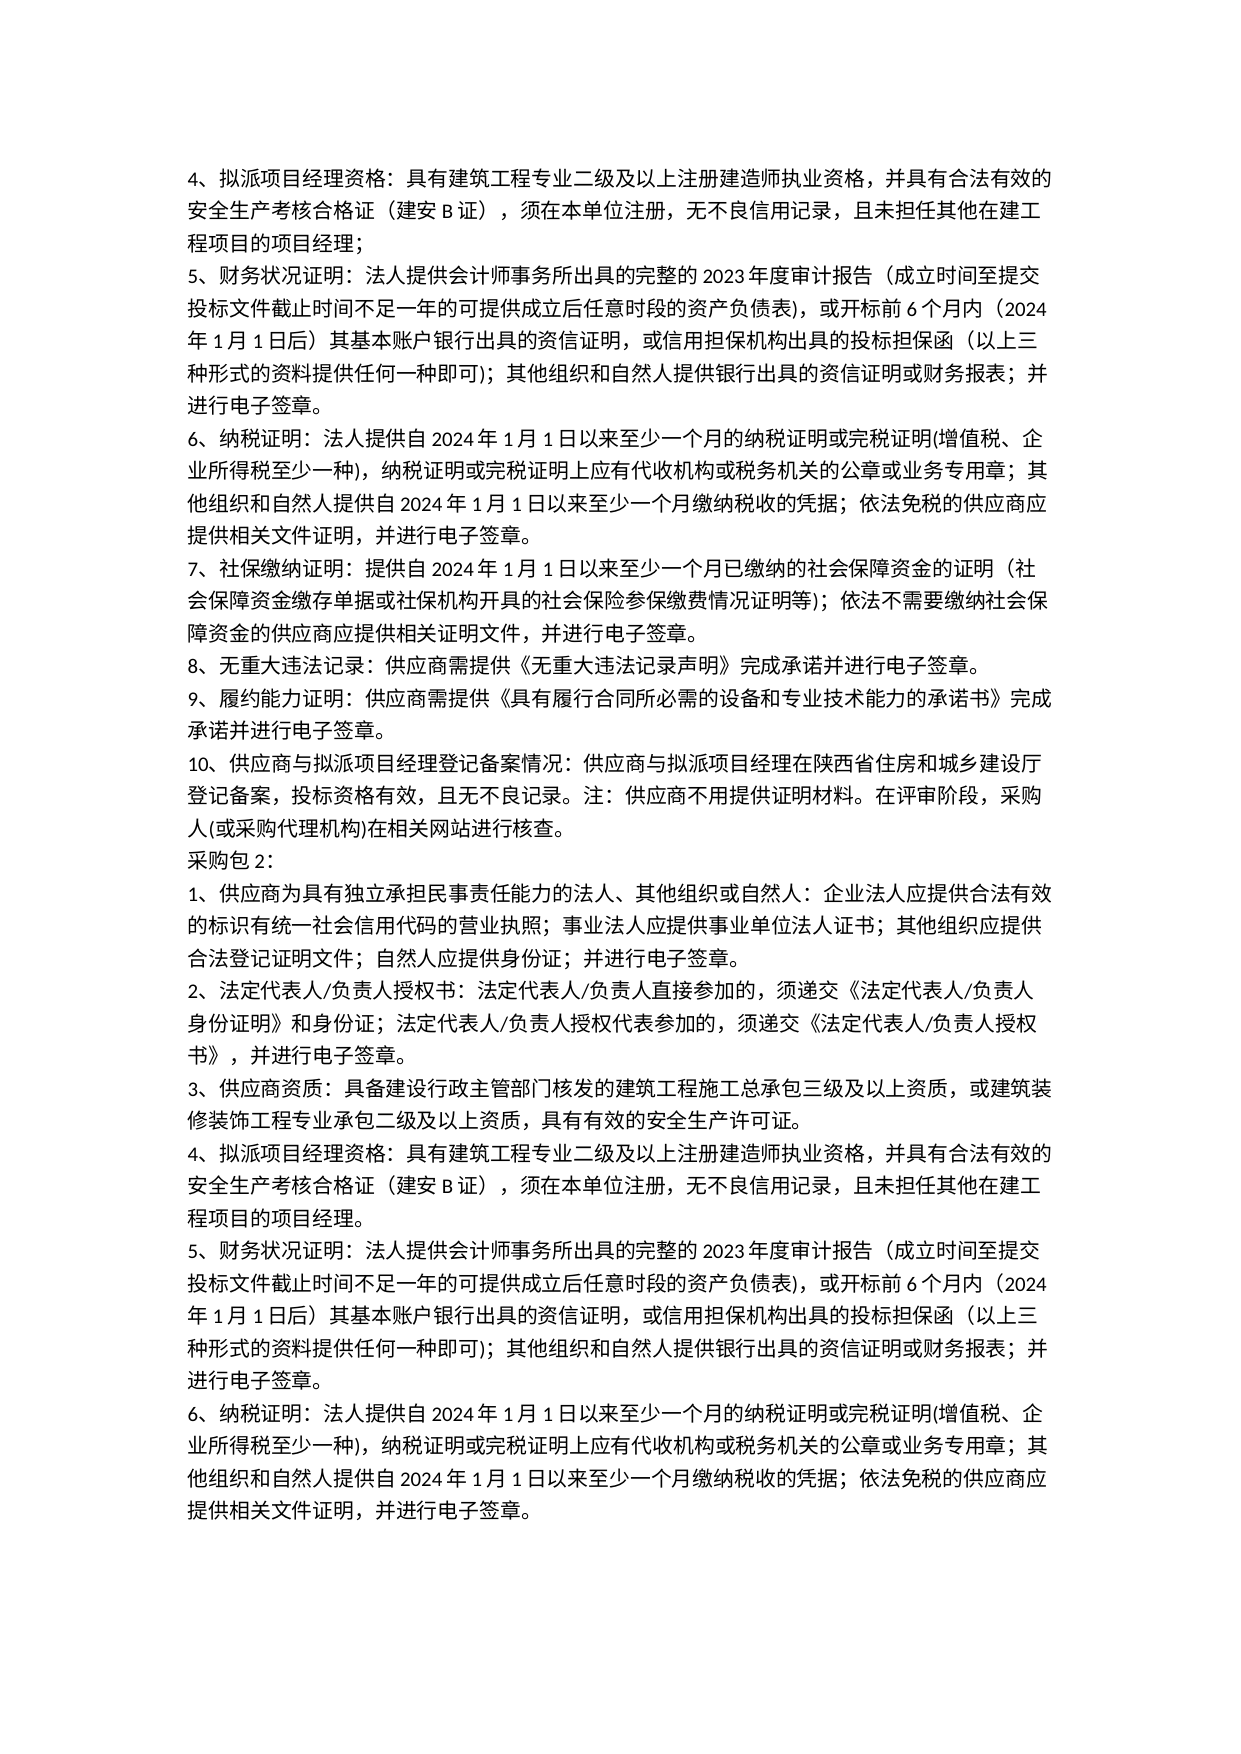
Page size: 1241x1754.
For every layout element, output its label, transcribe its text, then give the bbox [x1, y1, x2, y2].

text 3、供应商资质：具备建设行政主管部门核发的建筑工程施工总承包三级及以上资质，或建筑装修装饰工程专业承包二级及以上资质，具有有效的安全生产许可证。 [187, 1072, 1053, 1137]
text 8、无重大违法记录：供应商需提供《无重大违法记录声明》完成承诺并进行电子签章。 [187, 649, 1053, 682]
text 5、财务状况证明：法人提供会计师事务所出具的完整的2023年度审计报告（成立时间至提交投标文件截止时间不足一年的可提供成立后任意时段的资产负债表)，或开标前6个月内（2024年1月1日后）其基本账户银行出具的资信证明，或信用担保机构出具的投标担保函（以上三种形式的资料提供任何一种即可)；其他组织和自然人提供银行出具的资信证明或财务报表；并进行电子签章。 [187, 259, 1053, 422]
text 采购包2： [187, 844, 1053, 877]
text 1、供应商为具有独立承担民事责任能力的法人、其他组织或自然人：企业法人应提供合法有效的标识有统一社会信用代码的营业执照；事业法人应提供事业单位法人证书；其他组织应提供合法登记证明文件；自然人应提供身份证；并进行电子签章。 [187, 877, 1053, 974]
text 6、纳税证明：法人提供自2024年1月1日以来至少一个月的纳税证明或完税证明(增值税、企业所得税至少一种)，纳税证明或完税证明上应有代收机构或税务机关的公章或业务专用章；其他组织和自然人提供自2024年1月1日以来至少一个月缴纳税收的凭据；依法免税的供应商应提供相关文件证明，并进行电子签章。 [187, 422, 1053, 552]
text 5、财务状况证明：法人提供会计师事务所出具的完整的2023年度审计报告（成立时间至提交投标文件截止时间不足一年的可提供成立后任意时段的资产负债表)，或开标前6个月内（2024年1月1日后）其基本账户银行出具的资信证明，或信用担保机构出具的投标担保函（以上三种形式的资料提供任何一种即可)；其他组织和自然人提供银行出具的资信证明或财务报表；并进行电子签章。 [187, 1234, 1053, 1397]
text 10、供应商与拟派项目经理登记备案情况：供应商与拟派项目经理在陕西省住房和城乡建设厅登记备案，投标资格有效，且无不良记录。注：供应商不用提供证明材料。在评审阶段，采购人(或采购代理机构)在相关网站进行核查。 [187, 747, 1053, 844]
text 9、履约能力证明：供应商需提供《具有履行合同所必需的设备和专业技术能力的承诺书》完成承诺并进行电子签章。 [187, 682, 1053, 747]
text 6、纳税证明：法人提供自2024年1月1日以来至少一个月的纳税证明或完税证明(增值税、企业所得税至少一种)，纳税证明或完税证明上应有代收机构或税务机关的公章或业务专用章；其他组织和自然人提供自2024年1月1日以来至少一个月缴纳税收的凭据；依法免税的供应商应提供相关文件证明，并进行电子签章。 [187, 1397, 1053, 1527]
text 4、拟派项目经理资格：具有建筑工程专业二级及以上注册建造师执业资格，并具有合法有效的安全生产考核合格证（建安B证），须在本单位注册，无不良信用记录，且未担任其他在建工程项目的项目经理； [187, 162, 1053, 259]
text 2、法定代表人/负责人授权书：法定代表人/负责人直接参加的，须递交《法定代表人/负责人身份证明》和身份证；法定代表人/负责人授权代表参加的，须递交《法定代表人/负责人授权书》，并进行电子签章。 [187, 974, 1053, 1072]
text 7、社保缴纳证明：提供自2024年1月1日以来至少一个月已缴纳的社会保障资金的证明（社会保障资金缴存单据或社保机构开具的社会保险参保缴费情况证明等)；依法不需要缴纳社会保障资金的供应商应提供相关证明文件，并进行电子签章。 [187, 552, 1053, 649]
text 4、拟派项目经理资格：具有建筑工程专业二级及以上注册建造师执业资格，并具有合法有效的安全生产考核合格证（建安B证），须在本单位注册，无不良信用记录，且未担任其他在建工程项目的项目经理。 [187, 1137, 1053, 1234]
